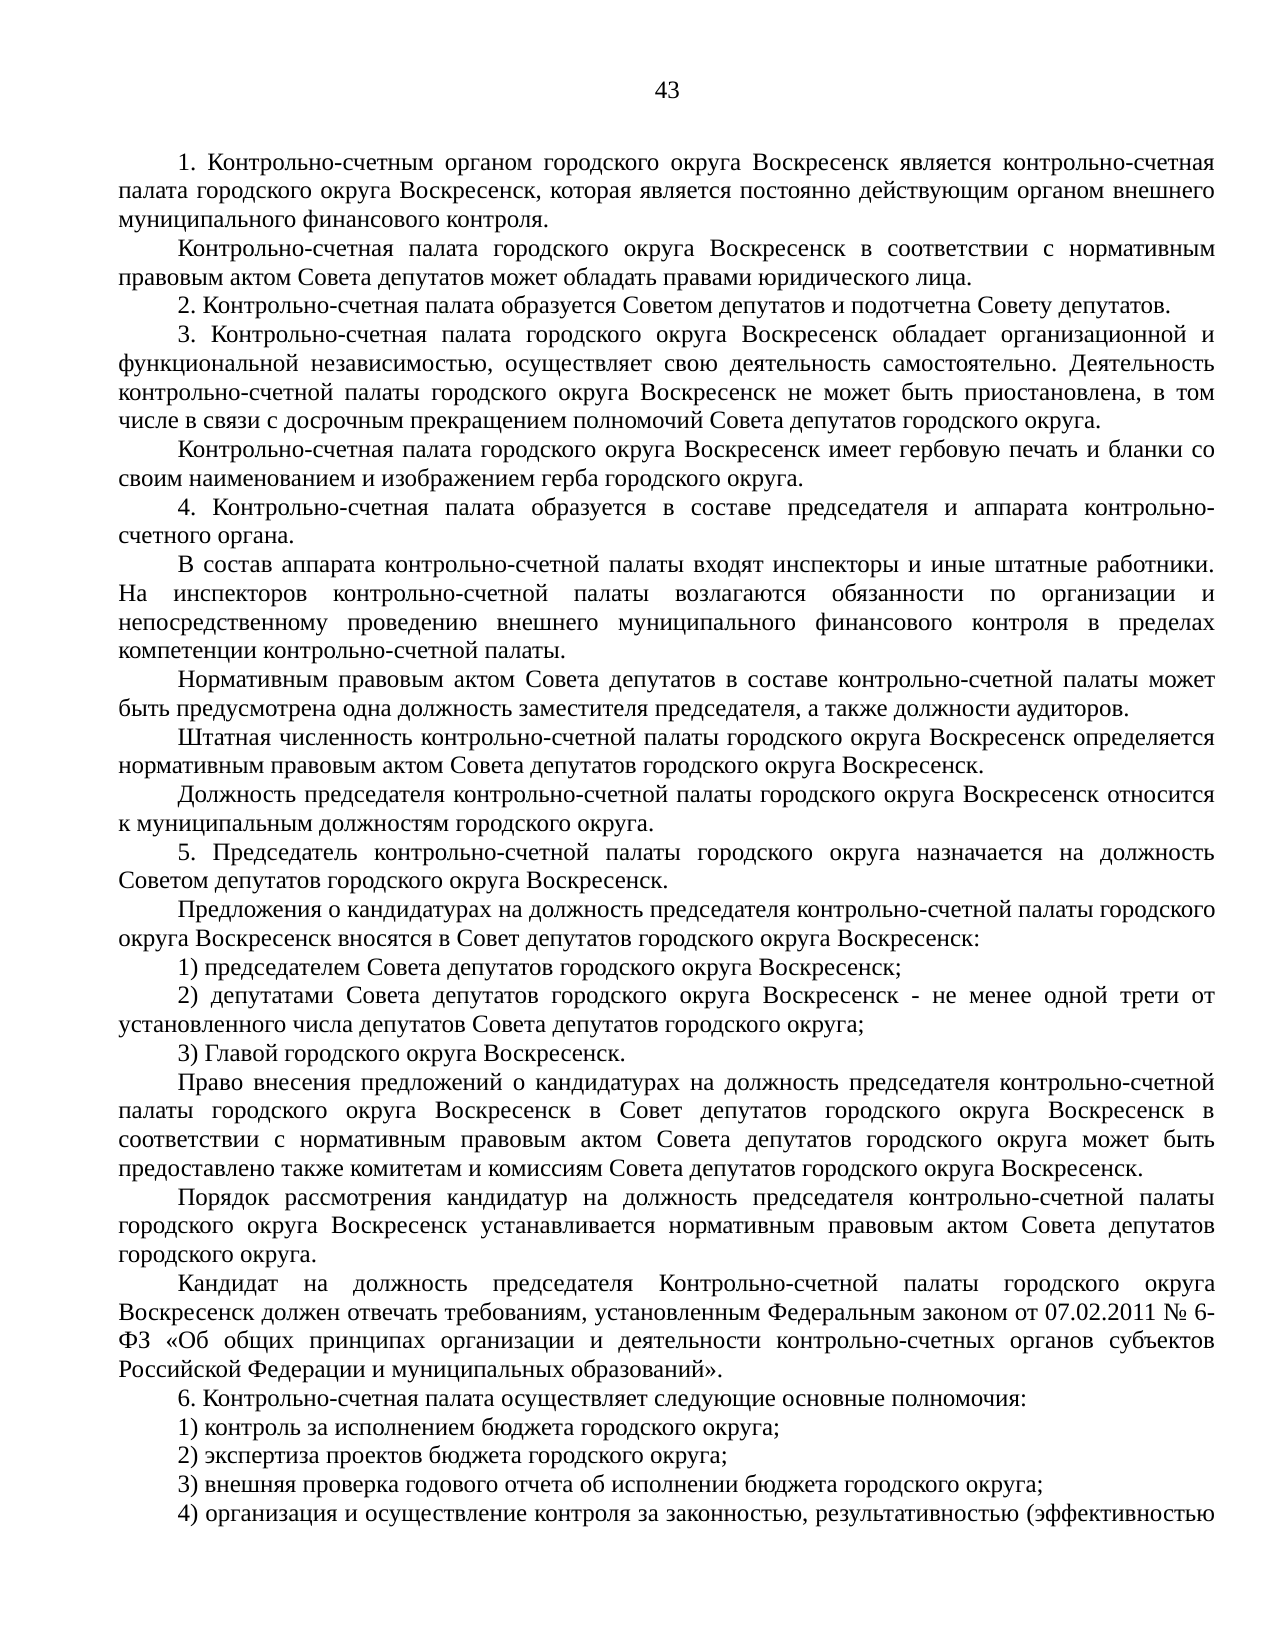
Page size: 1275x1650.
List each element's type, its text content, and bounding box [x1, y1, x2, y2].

text Кандидат на должность председателя Контрольно-счетной палаты городского округа Воскресенск должен отвечать требованиям, установленным Федеральным законом от 07.02.2011 № 6-ФЗ «Об общих принципах организации и деятельности контрольно-счетных органов субъектов Российской Федерации и муниципальных образований». [118, 1268, 1216, 1383]
text Контрольно-счетная палата городского округа Воскресенск имеет гербовую печать и бланки со своим наименованием и изображением герба городского округа. [118, 434, 1216, 492]
text Штатная численность контрольно-счетной палаты городского округа Воскресенск определяется нормативным правовым актом Совета депутатов городского округа Воскресенск. [118, 722, 1216, 779]
text Нормативным правовым актом Совета депутатов в составе контрольно-счетной палаты может быть предусмотрена одна должность заместителя председателя, а также должности аудиторов. [118, 664, 1216, 722]
text 2) экспертиза проектов бюджета городского округа; [118, 1441, 1216, 1469]
text 6. Контрольно-счетная палата осуществляет следующие основные полномочия: [118, 1383, 1216, 1412]
text 1) контроль за исполнением бюджета городского округа; [118, 1412, 1216, 1441]
text 3) внешняя проверка годового отчета об исполнении бюджета городского округа; [118, 1469, 1216, 1498]
text Предложения о кандидатурах на должность председателя контрольно-счетной палаты городского округа Воскресенск вносятся в Совет депутатов городского округа Воскресенск: [118, 894, 1216, 952]
text 5. Председатель контрольно-счетной палаты городского округа назначается на должность Советом депутатов городского округа Воскресенск. [118, 837, 1216, 894]
text 4. Контрольно-счетная палата образуется в составе председателя и аппарата контрольно-счетного органа. [118, 492, 1216, 549]
text 2) депутатами Совета депутатов городского округа Воскресенск - не менее одной трети от установленного числа депутатов Совета депутатов городского округа; [118, 981, 1216, 1038]
text В состав аппарата контрольно-счетной палаты входят инспекторы и иные штатные работники. На инспекторов контрольно-счетной палаты возлагаются обязанности по организации и непосредственному проведению внешнего муниципального финансового контроля в пределах компетенции контрольно-счетной палаты. [118, 549, 1216, 664]
text 2. Контрольно-счетная палата образуется Советом депутатов и подотчетна Совету депутатов. [118, 291, 1216, 319]
text Должность председателя контрольно-счетной палаты городского округа Воскресенск относится к муниципальным должностям городского округа. [118, 779, 1216, 837]
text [118, 1498, 1216, 1527]
text 1) председателем Совета депутатов городского округа Воскресенск; [118, 952, 1216, 981]
text 1. Контрольно-счетным органом городского округа Воскресенск является контрольно-счетная палата городского округа Воскресенск, которая является постоянно действующим органом внешнего муниципального финансового контроля. [118, 147, 1216, 233]
text 3) Главой городского округа Воскресенск. [118, 1038, 1216, 1067]
text 3. Контрольно-счетная палата городского округа Воскресенск обладает организационной и функциональной независимостью, осуществляет свою деятельность самостоятельно. Деятельность контрольно-счетной палаты городского округа Воскресенск не может быть приостановлена, в том числе в связи с досрочным прекращением полномочий Совета депутатов городского округа. [118, 319, 1216, 434]
text Порядок рассмотрения кандидатур на должность председателя контрольно-счетной палаты городского округа Воскресенск устанавливается нормативным правовым актом Совета депутатов городского округа. [118, 1182, 1216, 1268]
text Право внесения предложений о кандидатурах на должность председателя контрольно-счетной палаты городского округа Воскресенск в Совет депутатов городского округа Воскресенск в соответствии с нормативным правовым актом Совета депутатов городского округа может быть предоставлено также комитетам и комиссиям Совета депутатов городского округа Воскресенск. [118, 1067, 1216, 1182]
text Контрольно-счетная палата городского округа Воскресенск в соответствии с нормативным правовым актом Совета депутатов может обладать правами юридического лица. [118, 233, 1216, 291]
